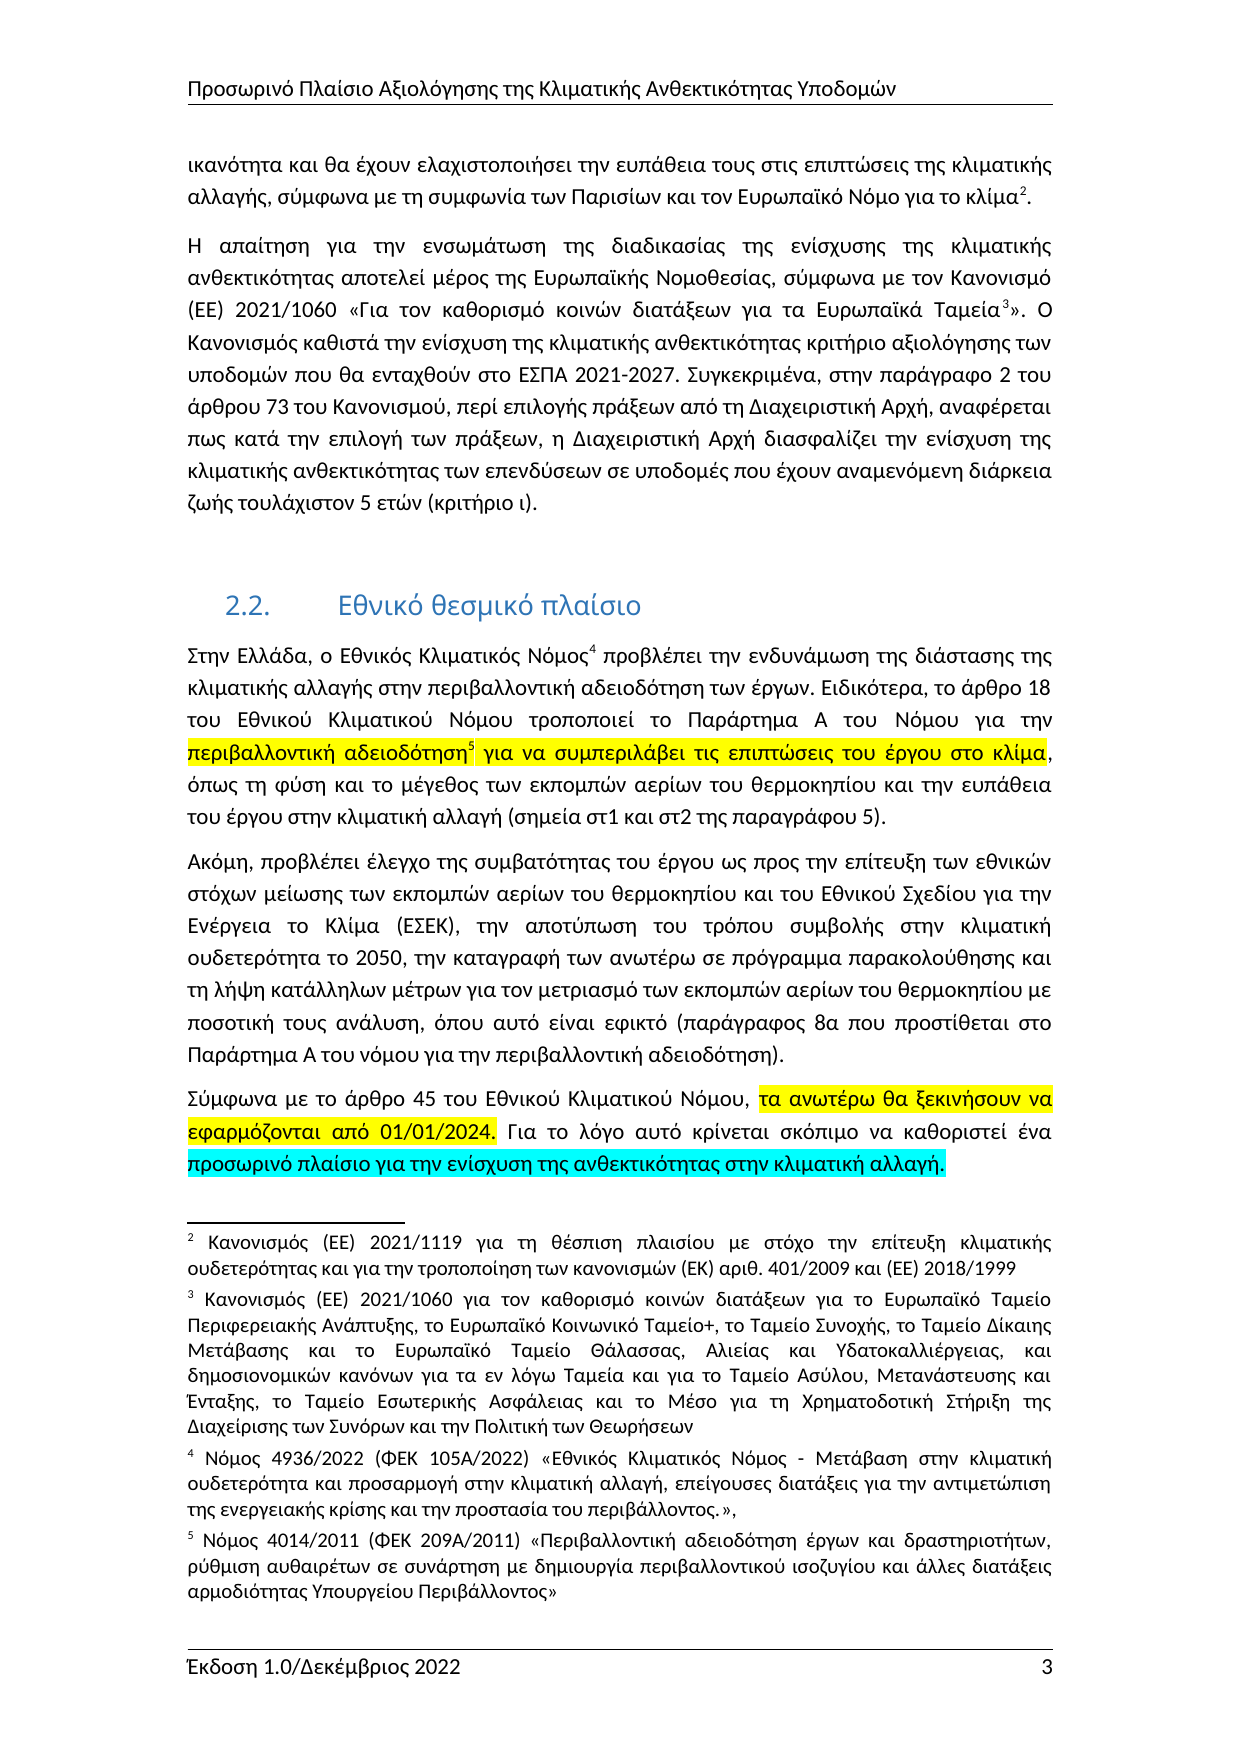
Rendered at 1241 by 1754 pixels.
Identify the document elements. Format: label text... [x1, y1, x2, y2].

text Σύμφωνα με το άρθρο 45 του Εθνικού Κλιματικού Νόμου, τα ανωτέρω θα ξεκινήσουν να εφαρμόζονται από 01/01/2024. Για το λόγο αυτό κρίνεται σκόπιμο να καθοριστεί ένα προσωρινό πλαίσιο για την ενίσχυση της ανθεκτικότητας στην κλιματική αλλαγή. [187, 1084, 1053, 1177]
subtitle Εθνικό θεσμικό πλαίσιο [225, 586, 1053, 623]
text Ακόμη, προβλέπει έλεγχο της συμβατότητας του έργου ως προς την επίτευξη των εθνικών στόχων μείωσης των εκπομπών αερίων του θερμοκηπίου και του Εθνικού Σχεδίου για την Ενέργεια το Κλίμα (ΕΣΕΚ), την αποτύπωση του τρόπου συμβολής στην κλιματική ουδετερότητα το 2050, την καταγραφή των ανωτέρω σε πρόγραμμα παρακολούθησης και τη λήψη κατάλληλων μέτρων για τον μετριασμό των εκπομπών αερίων του θερμοκηπίου με ποσοτική τους ανάλυση, όπου αυτό είναι εφικτό (παράγραφος 8α που προστίθεται στο Παράρτημα Α του νόμου για την περιβαλλοντική αδειοδότηση). [187, 847, 1053, 1068]
text Στην Ελλάδα, ο Εθνικός Κλιματικός Νόμος προβλέπει την ενδυνάμωση της διάστασης της κλιματικής αλλαγής στην περιβαλλοντική αδειοδότηση των έργων. Ειδικότερα, το άρθρο 18 του Εθνικού Κλιματικού Νόμου τροποποιεί το Παράρτημα Α του Nόμου για την περιβαλλοντική αδειοδότηση για να συμπεριλάβει τις επιπτώσεις του έργου στο κλίμα, όπως τη φύση και το μέγεθος των εκπομπών αερίων του θερμοκηπίου και την ευπάθεια του έργου στην κλιματική αλλαγή (σημεία στ1 και στ2 της παραγράφου 5). [187, 641, 1053, 830]
text Η απαίτηση για την ενσωμάτωση της διαδικασίας της ενίσχυσης της κλιματικής ανθεκτικότητας αποτελεί μέρος της Ευρωπαϊκής Νομοθεσίας, σύμφωνα με τον Κανονισμό (ΕΕ) 2021/1060 «Για τον καθορισμό κοινών διατάξεων για τα Ευρωπαϊκά Ταμεία». Ο Κανονισμός καθιστά την ενίσχυση της κλιματικής ανθεκτικότητας κριτήριο αξιολόγησης των υποδομών που θα ενταχθούν στο ΕΣΠΑ 2021-2027. Συγκεκριμένα, στην παράγραφο 2 του άρθρου 73 του Κανονισμού, περί επιλογής πράξεων από τη Διαχειριστική Αρχή, αναφέρεται πως κατά την επιλογή των πράξεων, η Διαχειριστική Αρχή διασφαλίζει την ενίσχυση της κλιματικής ανθεκτικότητας των επενδύσεων σε υποδομές που έχουν αναμενόμενη διάρκεια ζωής τουλάχιστον 5 ετών (κριτήριο ι). [187, 231, 1053, 517]
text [187, 150, 1053, 210]
